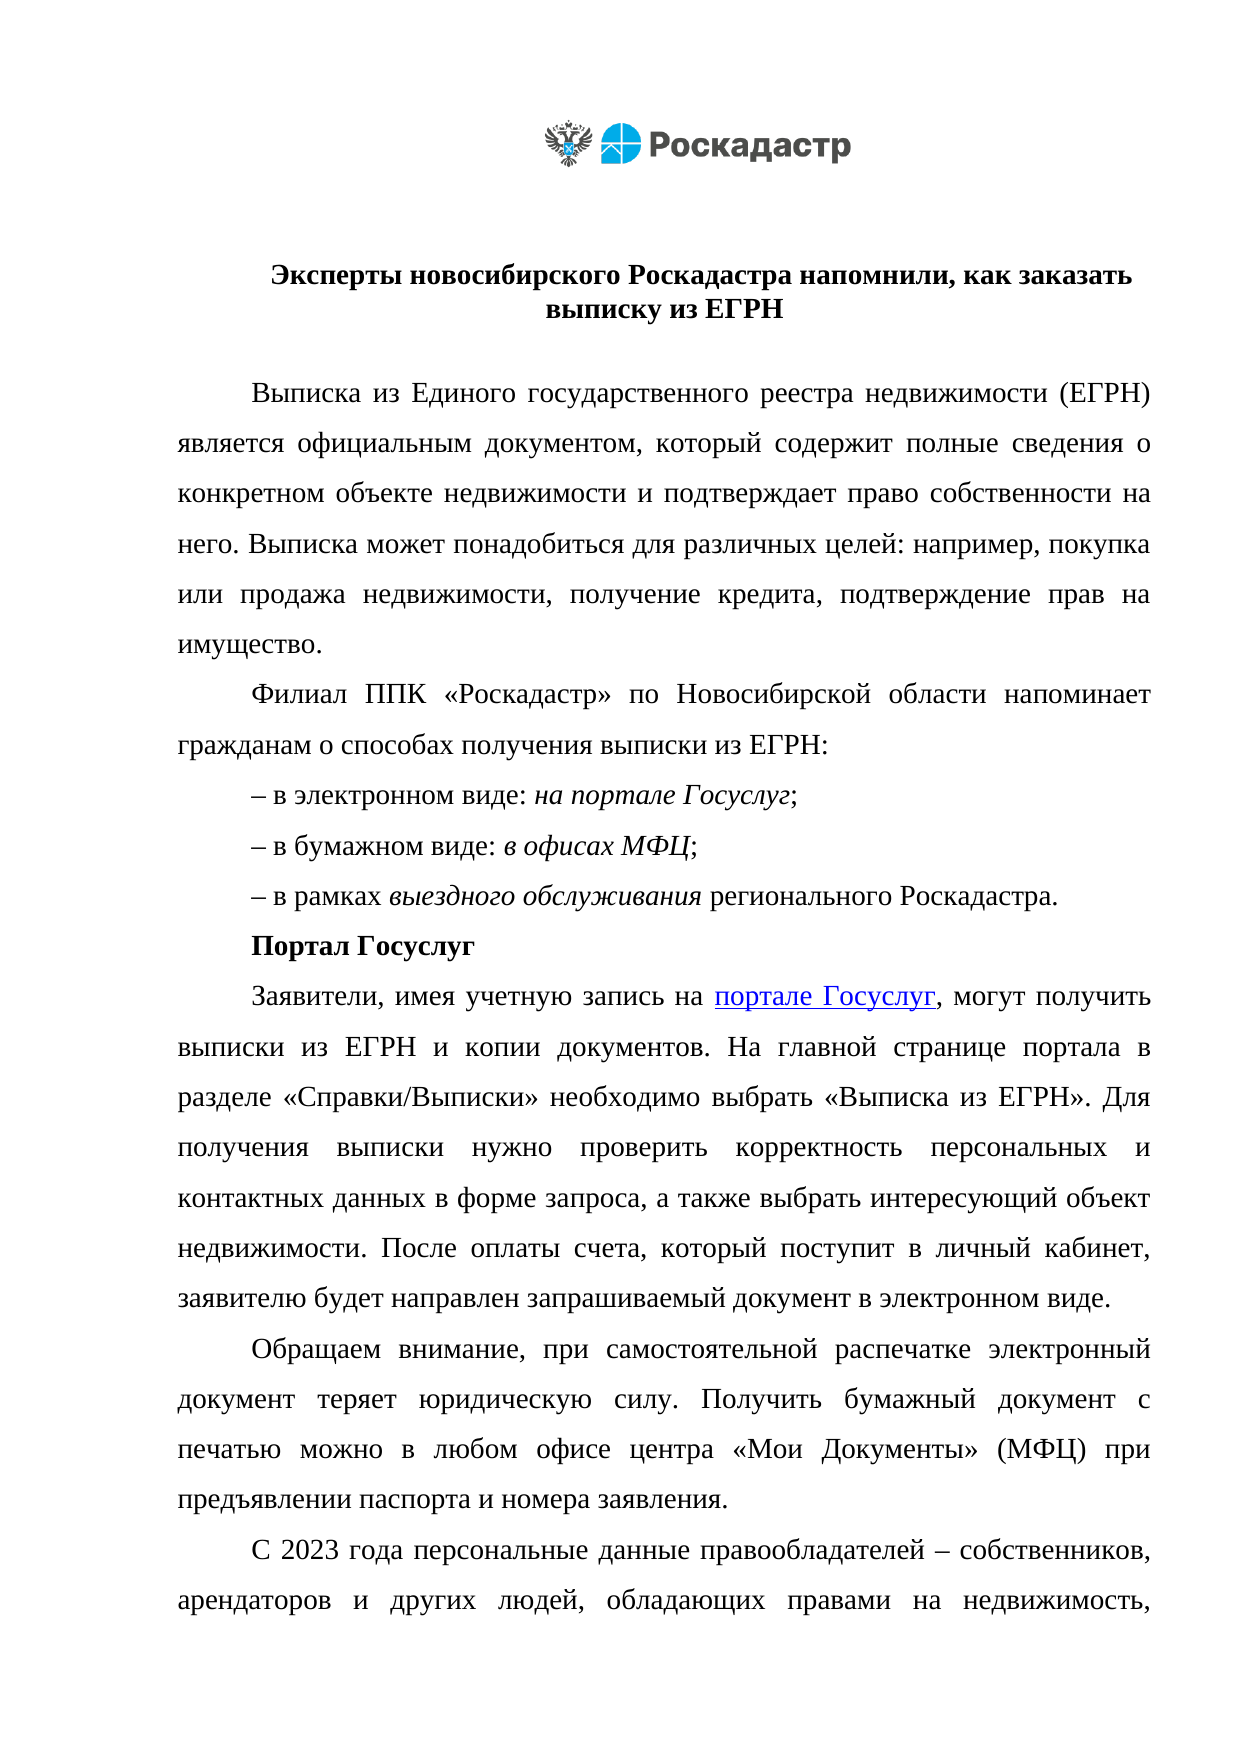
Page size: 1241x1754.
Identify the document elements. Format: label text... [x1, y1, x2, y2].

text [177, 1532, 1152, 1616]
picture [538, 118, 857, 168]
text Заявители, имея учетную запись на портале Госуслуг, могут получить выписки из ЕГРН и копии документов. На главной странице портала в разделе «Справки/Выписки» необходимо выбрать «Выписка из ЕГРН». Для получения выписки нужно проверить корректность персональных и контактных данных в форме запроса, а также выбрать интересующий объект недвижимости. После оплаты счета, который поступит в личный кабинет, заявителю будет направлен запрашиваемый документ в электронном виде. [177, 978, 1152, 1314]
text Портал Госуслуг [177, 928, 1152, 962]
text Филиал ППК «Роскадастр» по Новосибирской области напоминает гражданам о способах получения выписки из ЕГРН: [177, 677, 1152, 761]
text – в рамках выездного обслуживания регионального Роскадастра. [177, 878, 1152, 911]
text Эксперты новосибирского Роскадастра напомнили, как заказать выписку из ЕГРН [177, 257, 1152, 324]
text Обращаем внимание, при самостоятельной распечатке электронный документ теряет юридическую силу. Получить бумажный документ с печатью можно в любом офисе центра «Мои Документы» (МФЦ) при предъявлении паспорта и номера заявления. [177, 1331, 1152, 1515]
text – в электронном виде: на портале Госуслуг; [177, 777, 1152, 811]
text – в бумажном виде: в офисах МФЦ; [177, 828, 1152, 861]
text Выписка из Единого государственного реестра недвижимости (ЕГРН) является официальным документом, который содержит полные сведения о конкретном объекте недвижимости и подтверждает право собственности на него. Выписка может понадобиться для различных целей: например, покупка или продажа недвижимости, получение кредита, подтверждение прав на имущество. [177, 375, 1152, 660]
